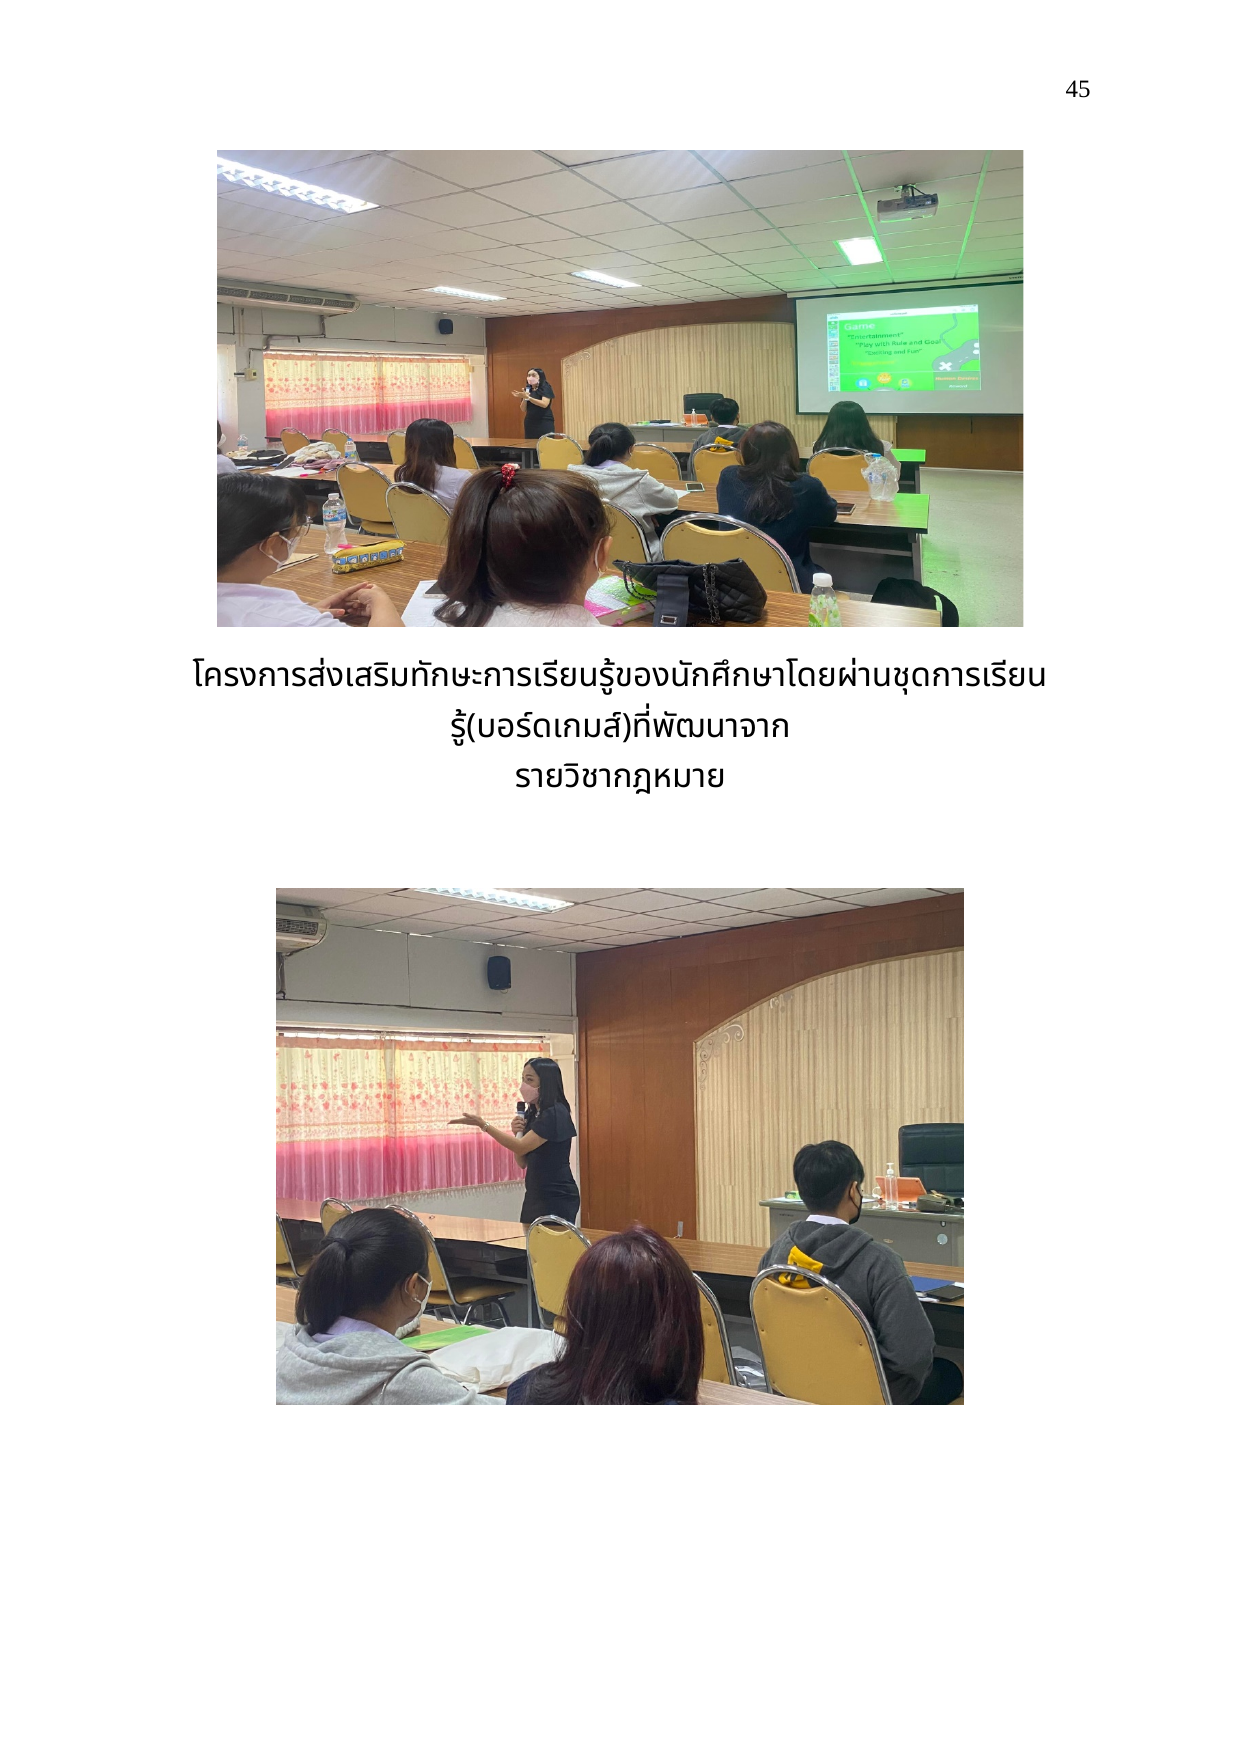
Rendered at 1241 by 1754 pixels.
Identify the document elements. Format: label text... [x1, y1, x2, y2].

picture [217, 150, 1024, 627]
text โครงการส่งเสริมทักษะการเรียนรู้ของนักศึกษาโดยผ่านชุดการเรียนรู้(บอร์ดเกมส์)ที่พัฒนาจาก [150, 651, 1090, 752]
text รายวิชากฎหมาย [150, 752, 1090, 803]
picture [276, 888, 964, 1405]
